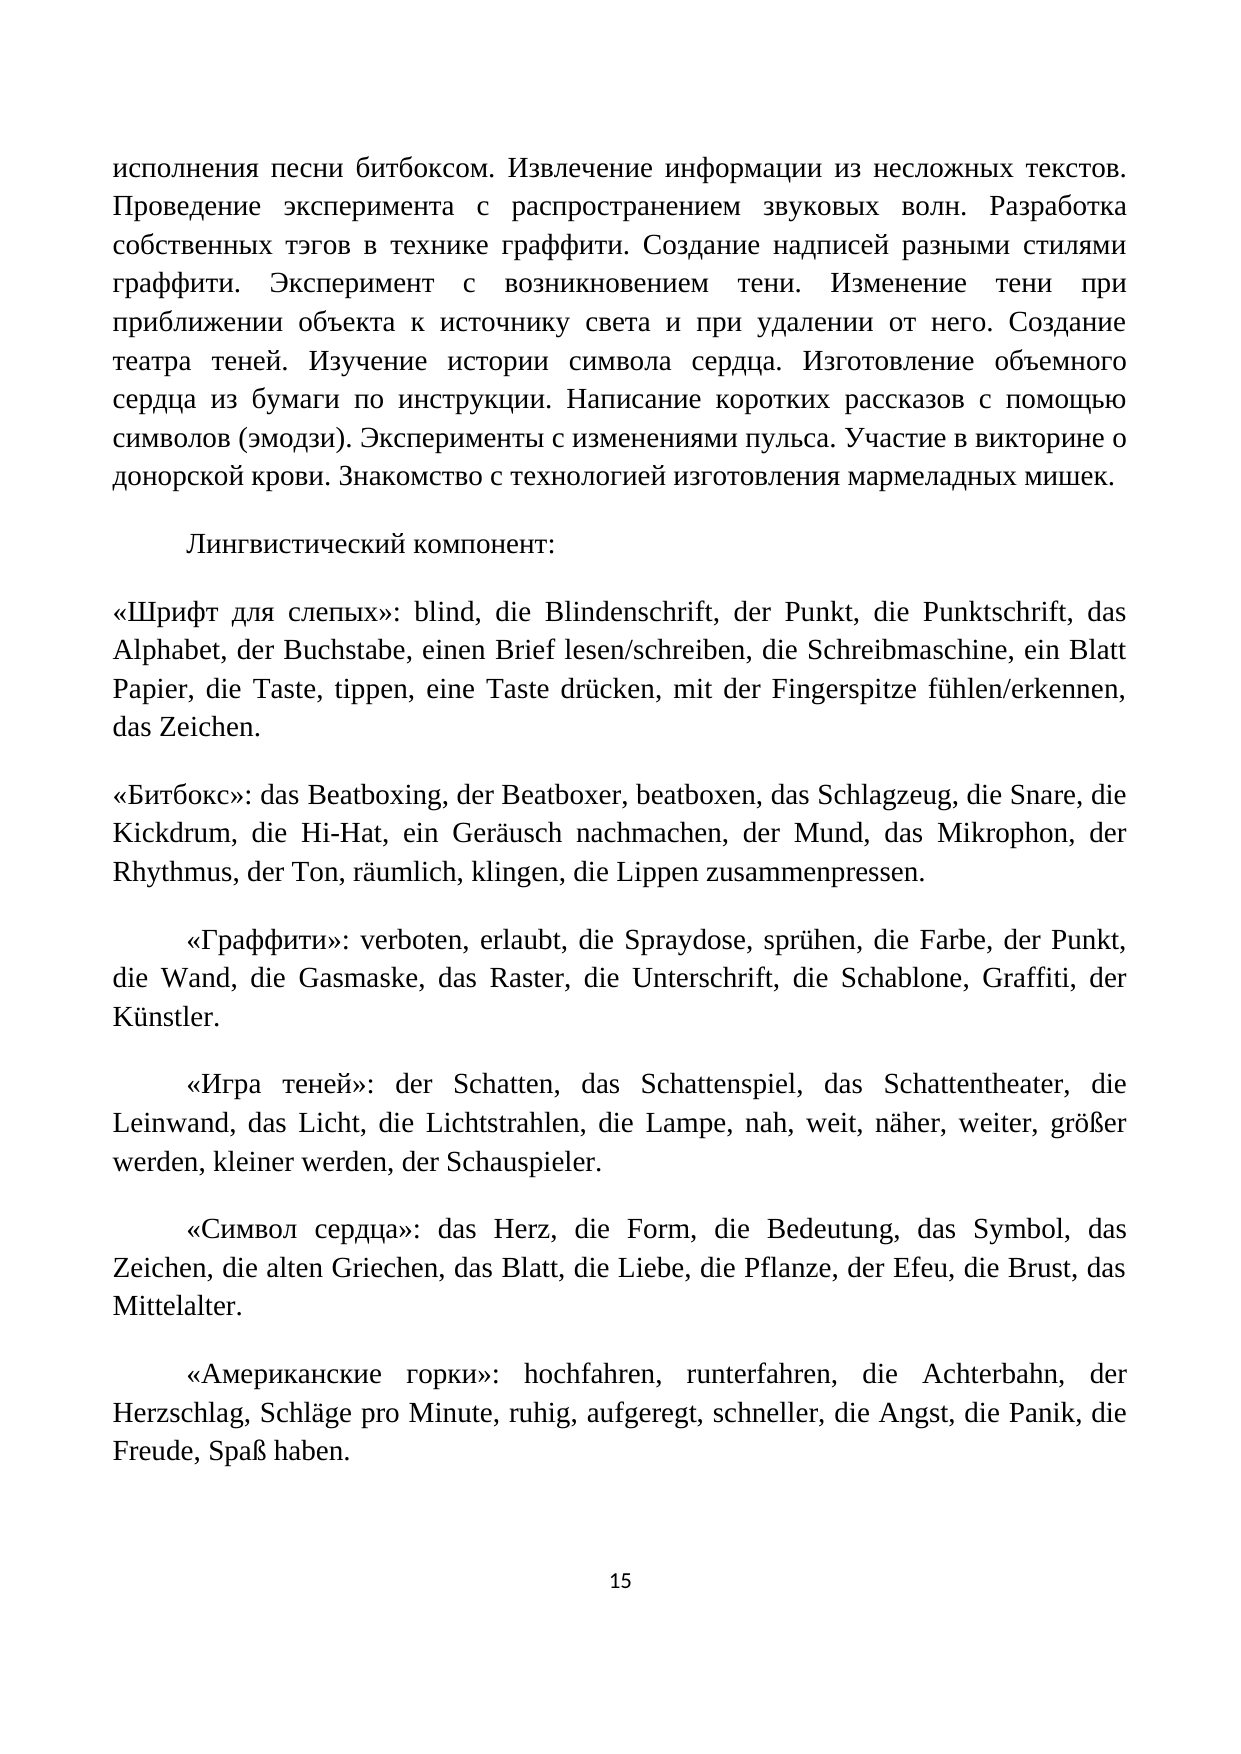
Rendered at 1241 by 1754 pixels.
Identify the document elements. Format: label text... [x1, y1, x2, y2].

text «Игра теней»: der Schatten, das Schattenspiel, das Schattentheater, die Leinwand, das Licht, die Lichtstrahlen, die Lampe, nah, weit, näher, weiter, größer werden, kleiner werden, der Schauspieler. [112, 1067, 1128, 1177]
text Лингвистический компонент: [112, 526, 1128, 559]
text «Символ сердца»: das Herz, die Form, die Bedeutung, das Symbol, das Zeichen, die alten Griechen, das Blatt, die Liebe, die Pflanze, der Efeu, die Brust, das Mittelalter. [112, 1211, 1128, 1322]
text «Шрифт для слепых»: blind, die Blindenschrift, der Punkt, die Punktschrift, das Alphabet, der Buchstabe, einen Brief lesen/schreiben, die Schreibmaschine, ein Blatt Papier, die Taste, tippen, eine Taste drücken, mit der Fingerspitze fühlen/erkennen, das Zeichen. [112, 659, 1128, 743]
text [112, 150, 1128, 492]
text «Шрифт для слепых»: blind, die Blindenschrift, der Punkt, die Punktschrift, das Alphabet, der Buchstabe, einen Brief lesen/schreiben, die Schreibmaschine, ein Blatt Papier, die Taste, tippen, eine Taste drücken, mit der Fingerspitze fühlen/erkennen, das Zeichen. [112, 594, 1128, 658]
text «Американские горки»: hochfahren, runterfahren, die Achterbahn, der Herzschlag, Schläge pro Minute, ruhig, aufgeregt, schneller, die Angst, die Panik, die Freude, Spaß haben. [112, 1356, 1128, 1467]
text «Граффити»: verboten, erlaubt, die Spraydose, sprühen, die Farbe, der Punkt, die Wand, die Gasmaske, das Raster, die Unterschrift, die Schablone, Graffiti, der Künstler. [112, 922, 1128, 1032]
text «Битбокс»: das Beatboxing, der Beatboxer, beatboxen, das Schlagzeug, die Snare, die Kickdrum, die Hi-Hat, ein Geräusch nachmachen, der Mund, das Mikrophon, der Rhythmus, der Ton, räumlich, klingen, die Lippen zusammenpressen. [112, 777, 1128, 888]
